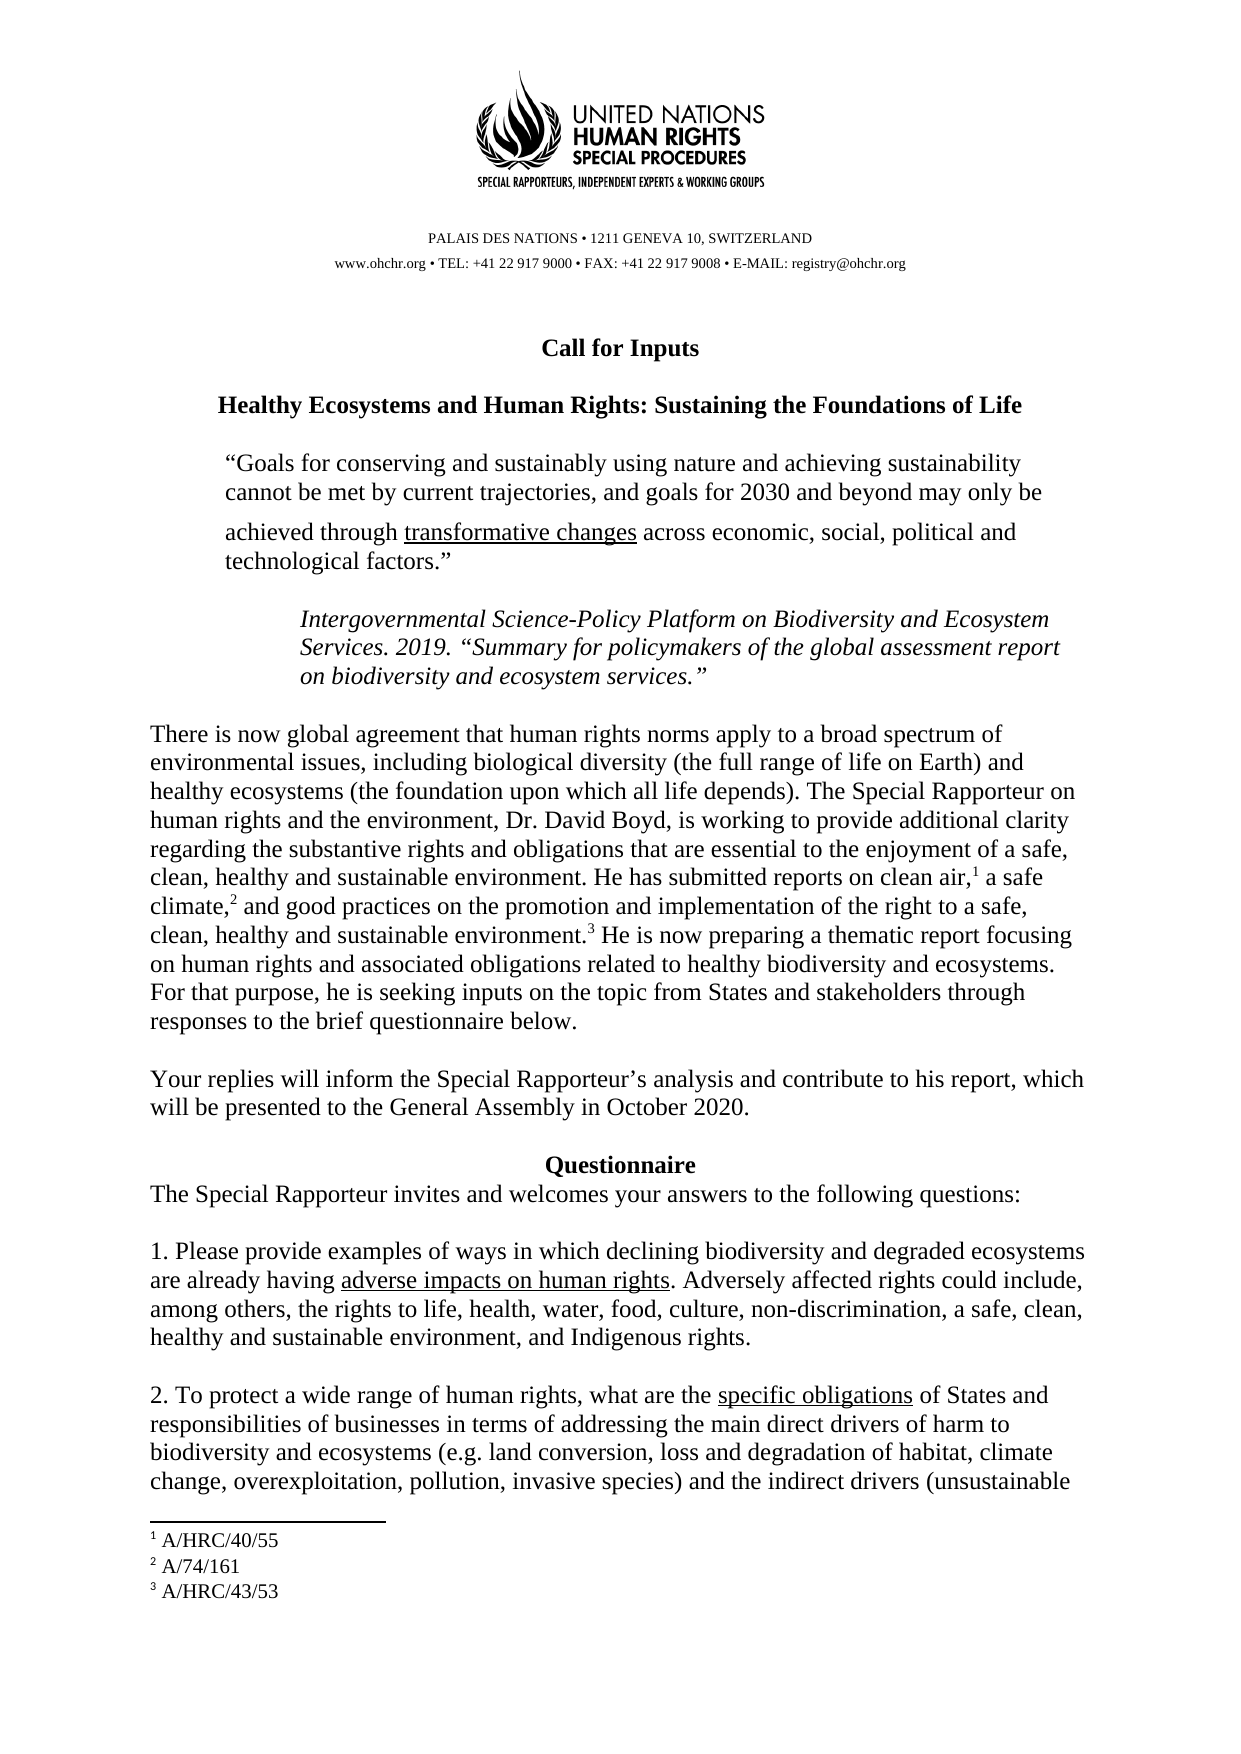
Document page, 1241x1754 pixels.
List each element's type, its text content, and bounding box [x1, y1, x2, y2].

text 1. Please provide examples of ways in which declining biodiversity and degraded ecosystems are already having adverse impacts on human rights. Adversely affected rights could include, among others, the rights to life, health, water, food, culture, non-discrimination, a safe, clean, healthy and sustainable environment, and Indigenous rights. [150, 1236, 1090, 1351]
text The Special Rapporteur invites and welcomes your answers to the following questions: [150, 1179, 1090, 1207]
picture [387, 29, 854, 230]
text Call for Inputs [150, 333, 1090, 362]
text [150, 1380, 1090, 1495]
text There is now global agreement that human rights norms apply to a broad spectrum of environmental issues, including biological diversity (the full range of life on Earth) and healthy ecosystems (the foundation upon which all life depends). The Special Rapporteur on human rights and the environment, Dr. David Boyd, is working to provide additional clarity regarding the substantive rights and obligations that are essential to the enjoyment of a safe, clean, healthy and sustainable environment. He has submitted reports on clean air, a safe climate, and good practices on the promotion and implementation of the right to a safe, clean, healthy and sustainable environment. He is now preparing a thematic report focusing on human rights and associated obligations related to healthy biodiversity and ecosystems. For that purpose, he is seeking inputs on the topic from States and stakeholders through responses to the brief questionnaire below. [150, 719, 1090, 1035]
text Healthy Ecosystems and Human Rights: Sustaining the Foundations of Life [150, 391, 1090, 419]
text Questionnaire [150, 1150, 1090, 1179]
text “Goals for conserving and sustainably using nature and achieving sustainability cannot be met by current trajectories, and goals for 2030 and beyond may only be achieved through transformative changes across economic, social, political and technological factors.” [225, 448, 1090, 575]
text Intergovernmental Science-Policy Platform on Biodiversity and Ecosystem Services. 2019. “Summary for policymakers of the global assessment report on biodiversity and ecosystem services.” [300, 604, 1090, 690]
text Your replies will inform the Special Rapporteur’s analysis and contribute to his report, which will be presented to the General Assembly in October 2020. [150, 1064, 1090, 1121]
